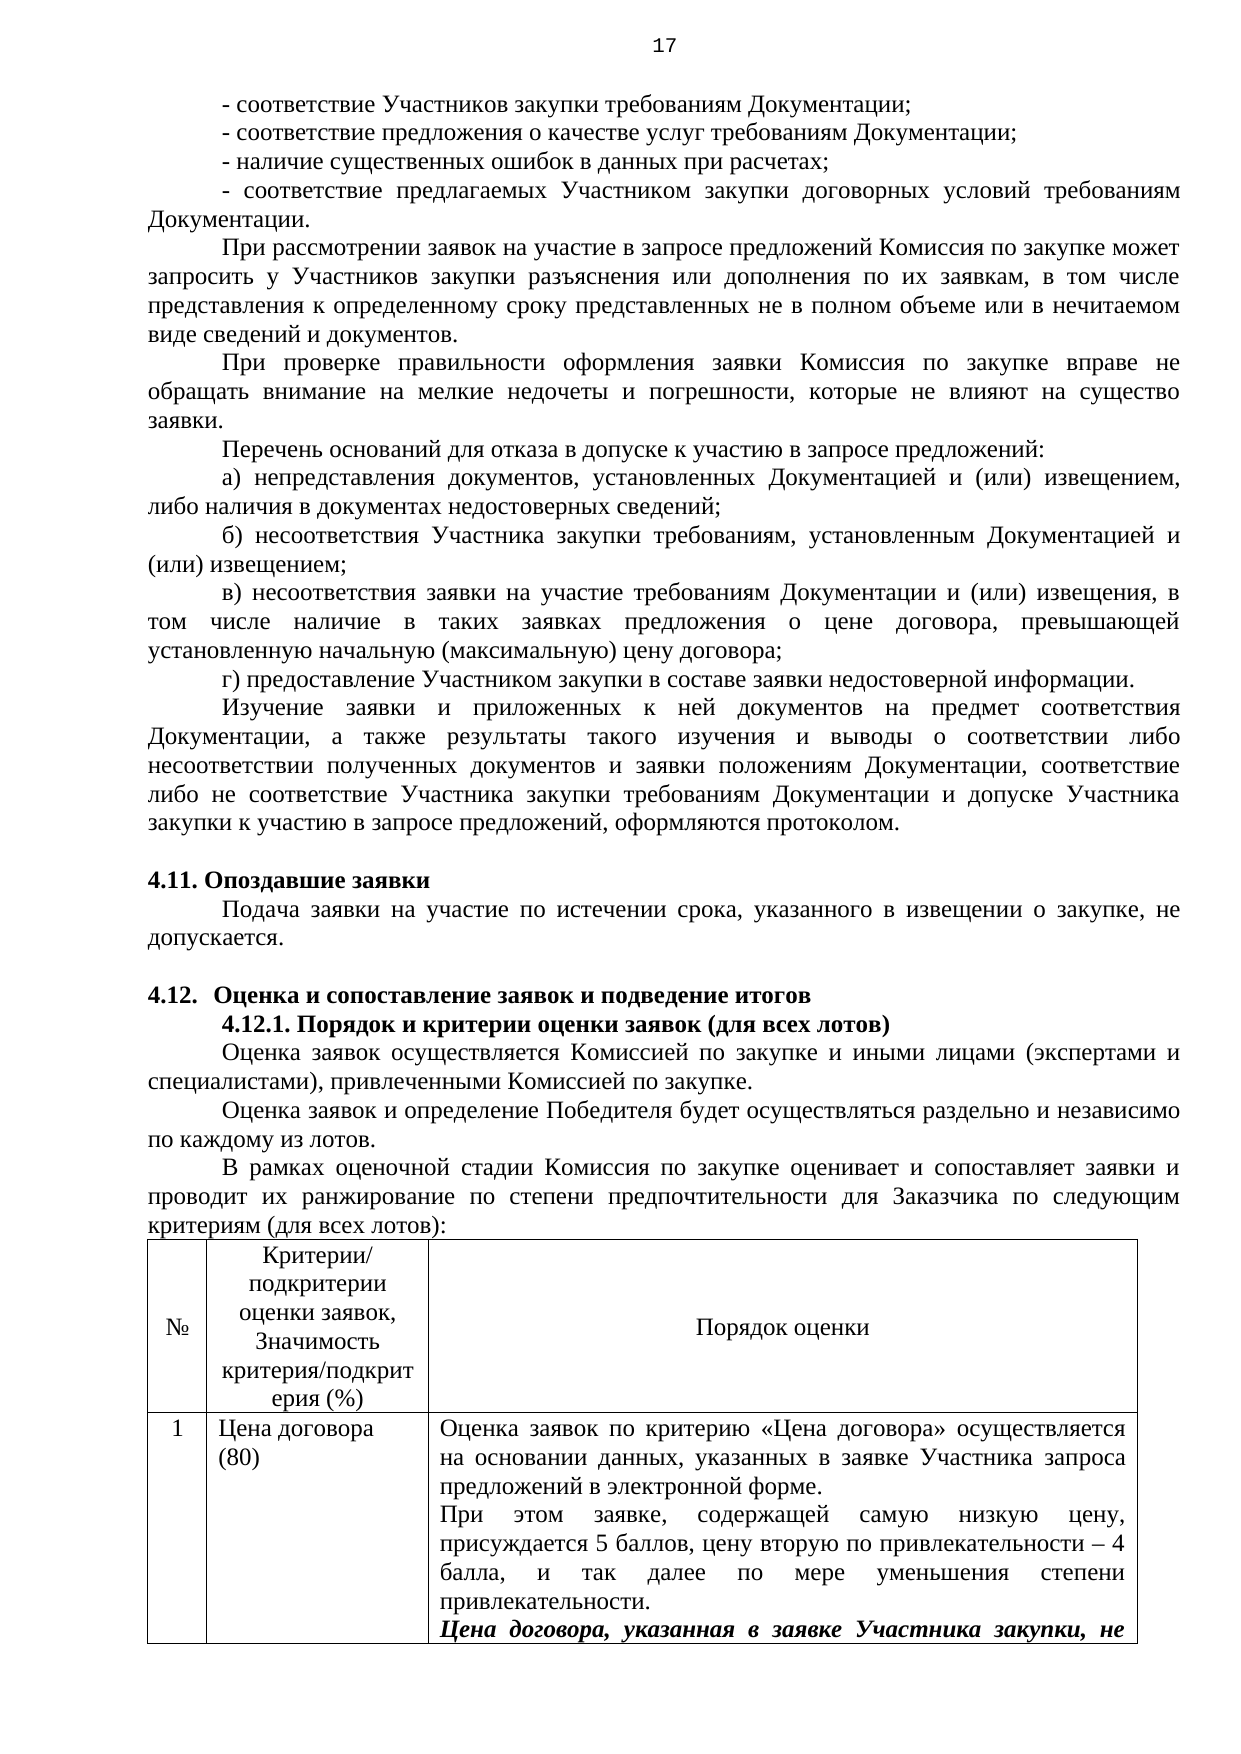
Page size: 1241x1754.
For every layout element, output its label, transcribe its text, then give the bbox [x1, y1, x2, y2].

text Изучение заявки и приложенных к ней документов на предмет соответствия Документации, а также результаты такого изучения и выводы о соответствии либо несоответствии полученных документов и заявки положениям Документации, соответствие либо не соответствие Участника закупки требованиям Документации и допуске Участника закупки к участию в запросе предложений, оформляются протоколом. [148, 692, 1181, 836]
text - соответствие предлагаемых Участником закупки договорных условий требованиям Документации. [148, 175, 1181, 232]
text - соответствие Участников закупки требованиям Документации; [148, 89, 1181, 117]
table_header Критерии/подкритерии оценки заявок, Значимость критерия/подкритерия (%) [207, 1240, 428, 1412]
text Оценка заявок осуществляется Комиссией по закупке и иными лицами (экспертами и специалистами), привлеченными Комиссией по закупке. [148, 1037, 1181, 1095]
text в) несоответствия заявки на участие требованиям Документации и (или) извещения, в том числе наличие в таких заявках предложения о цене договора, превышающей установленную начальную (максимальную) цену договора; [148, 577, 1181, 664]
list Оценка и сопоставление заявок и подведение итогов [148, 980, 1181, 1009]
text Оценка заявок и определение Победителя будет осуществляться раздельно и независимо по каждому из лотов. [148, 1095, 1181, 1152]
table_header Порядок оценки [429, 1240, 1137, 1412]
subtitle 4.11. Опоздавшие заявки [148, 865, 1181, 894]
text a) непредставления документов, установленных Документацией и (или) извещением, либо наличия в документах недостоверных сведений; [148, 462, 1181, 520]
text Перечень оснований для отказа в допуске к участию в запросе предложений: [148, 434, 1181, 462]
text г) предоставление Участником закупки в составе заявки недостоверной информации. [148, 664, 1181, 692]
table_header № [148, 1240, 206, 1412]
text - наличие существенных ошибок в данных при расчетах; [148, 146, 1181, 175]
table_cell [429, 1413, 1137, 1643]
text При рассмотрении заявок на участие в запросе предложений Комиссия по закупке может запросить у Участников закупки разъяснения или дополнения по их заявкам, в том числе представления к определенному сроку представленных не в полном объеме или в нечитаемом виде сведений и документов. [148, 232, 1181, 347]
table_cell 1 [148, 1413, 206, 1643]
text б) несоответствия Участника закупки требованиям, установленным Документацией и (или) извещением; [148, 520, 1181, 577]
text В рамках оценочной стадии Комиссия по закупке оценивает и сопоставляет заявки и проводит их ранжирование по степени предпочтительности для Заказчика по следующим критериям (для всех лотов): [148, 1152, 1181, 1239]
text - соответствие предложения о качестве услуг требованиям Документации; [148, 117, 1181, 146]
table_cell Цена договора (80) [207, 1413, 428, 1643]
text При проверке правильности оформления заявки Комиссия по закупке вправе не обращать внимание на мелкие недочеты и погрешности, которые не влияют на существо заявки. [148, 347, 1181, 434]
text 4.12.1. Порядок и критерии оценки заявок (для всех лотов) [148, 1009, 1181, 1037]
text Подача заявки на участие по истечении срока, указанного в извещении о закупке, не допускается. [148, 894, 1181, 951]
